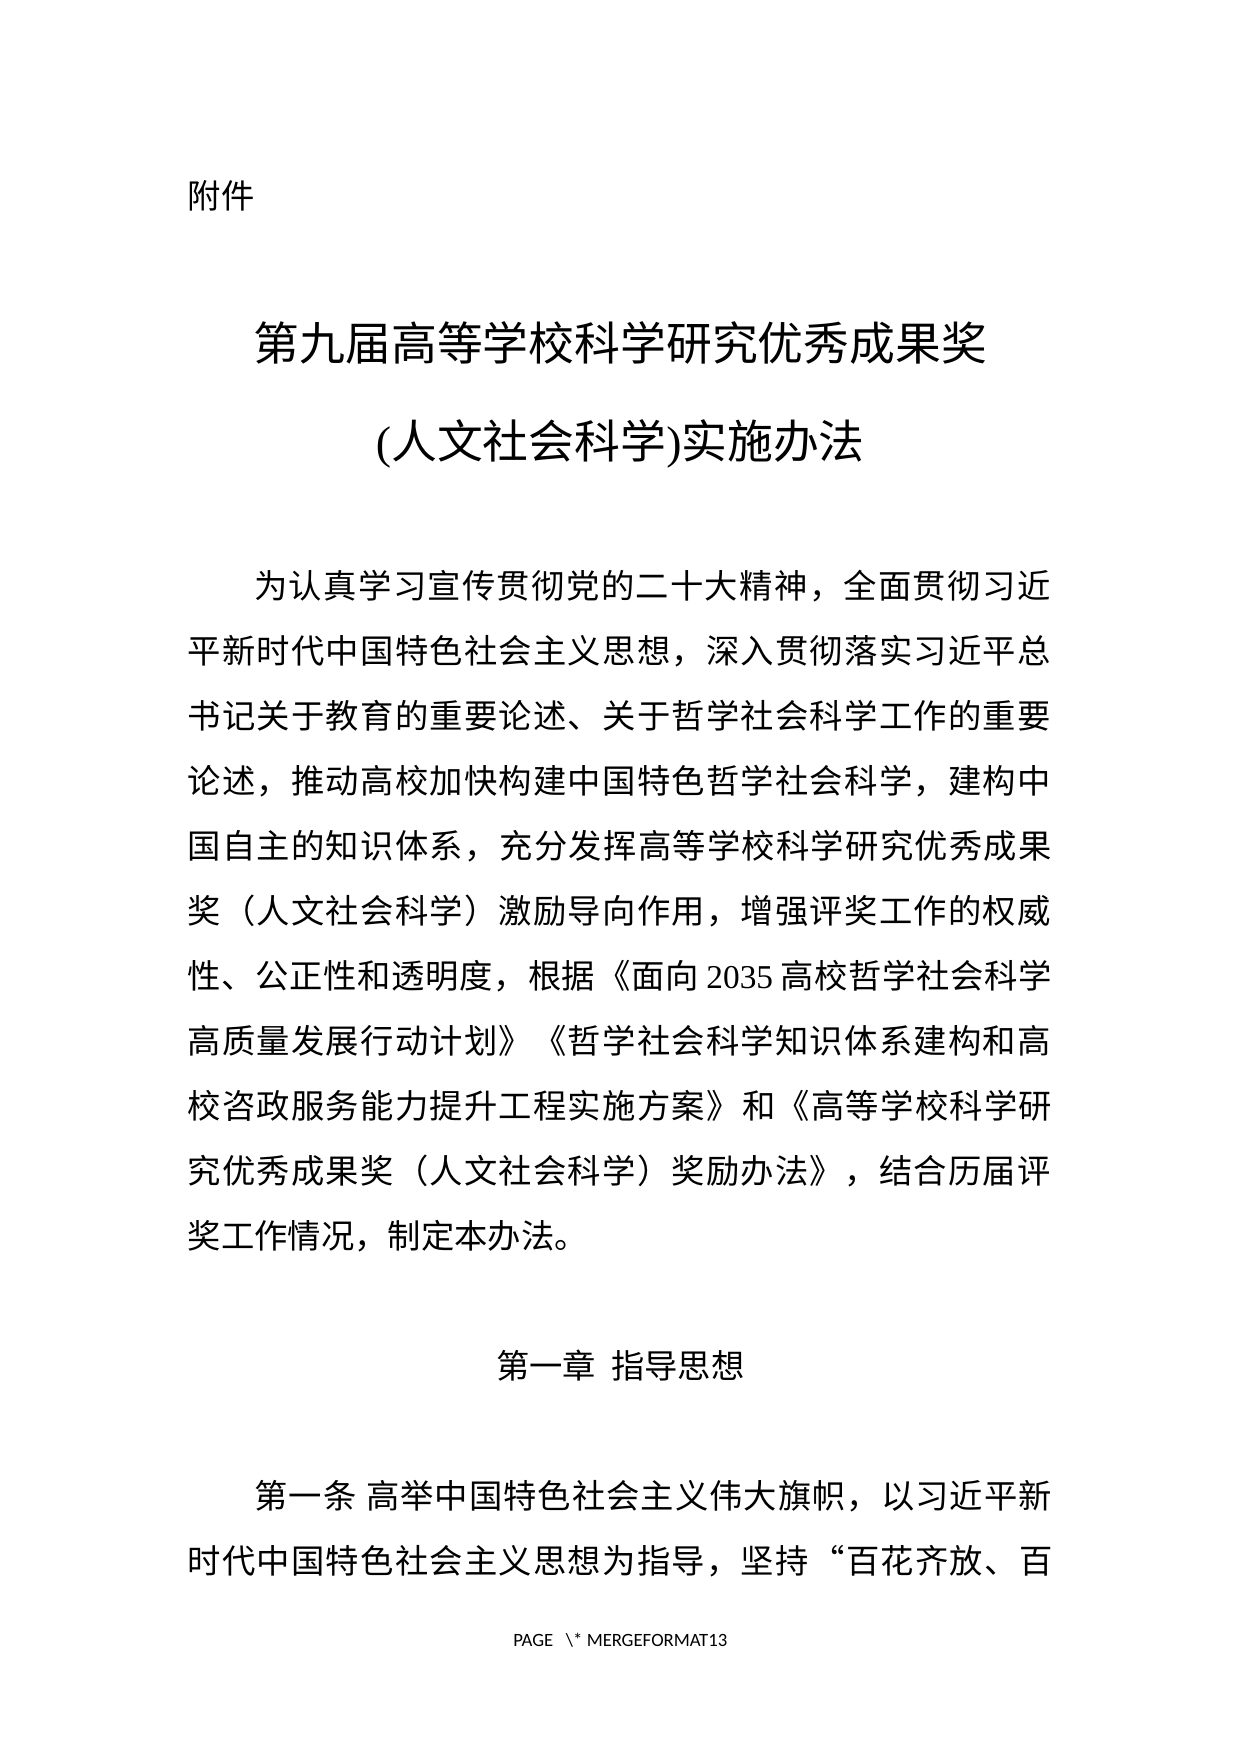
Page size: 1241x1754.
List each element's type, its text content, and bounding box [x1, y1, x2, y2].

text 为认真学习宣传贯彻党的二十大精神，全面贯彻习近平新时代中国特色社会主义思想，深入贯彻落实习近平总书记关于教育的重要论述、关于哲学社会科学工作的重要论述，推动高校加快构建中国特色哲学社会科学，建构中国自主的知识体系，充分发挥高等学校科学研究优秀成果奖（人文社会科学）激励导向作用，增强评奖工作的权威性、公正性和透明度，根据《面向2035高校哲学社会科学高质量发展行动计划》《哲学社会科学知识体系建构和高校咨政服务能力提升工程实施方案》和《高等学校科学研究优秀成果奖（人文社会科学）奖励办法》，结合历届评奖工作情况，制定本办法。 [187, 552, 1053, 1267]
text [187, 1462, 1053, 1592]
text (人文社会科学)实施办法 [187, 389, 1053, 487]
text 第一章 指导思想 [187, 1332, 1053, 1397]
text 第九届高等学校科学研究优秀成果奖 [187, 292, 1053, 389]
text 附件 [187, 162, 1053, 227]
